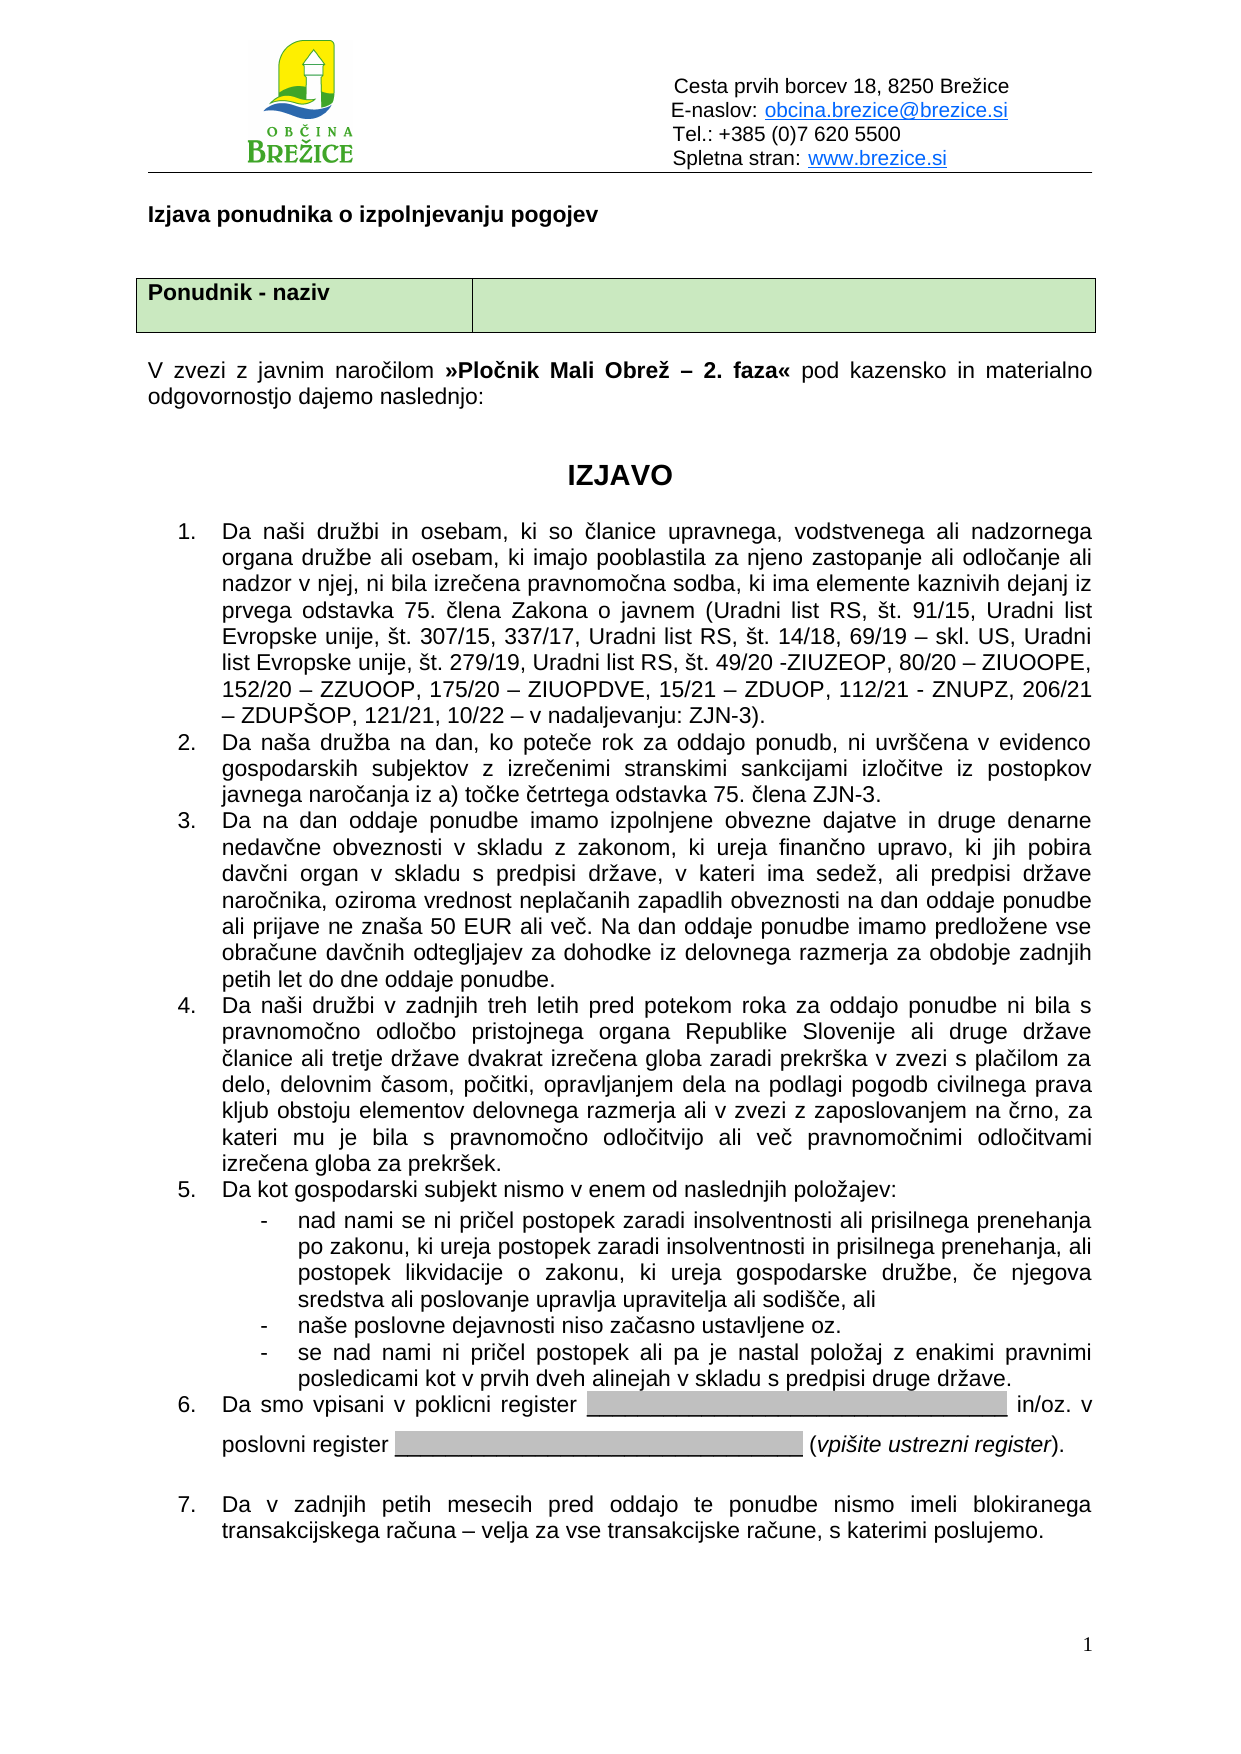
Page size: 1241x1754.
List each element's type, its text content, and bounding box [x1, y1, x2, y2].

list Da na dan oddaje ponudbe imamo izpolnjene obvezne dajatve in druge denarne nedavčne obveznosti v skladu z zakonom, ki ureja finančno upravo, ki jih pobira davčni organ v skladu s predpisi države, v kateri ima sedež, ali predpisi države naročnika, oziroma vrednost neplačanih zapadlih obveznosti na dan oddaje ponudbe ali prijave ne znaša 50 EUR ali več. Na dan oddaje ponudbe imamo predložene vse obračune davčnih odtegljajev za dohodke iz delovnega razmerja za obdobje zadnjih petih let do dne oddaje ponudbe. [177, 807, 1092, 992]
list Da kot gospodarski subjekt nismo v enem od naslednjih položajev: [177, 1176, 1092, 1203]
text IZJAVO [148, 458, 1092, 491]
list Da smo vpisani v poklicni register _________________________________ in/oz. v poslovni register ________________________________ (vpišite ustrezni register). [177, 1391, 1092, 1457]
list Da v zadnjih petih mesecih pred oddajo te ponudbe nismo imeli blokiranega transakcijskega računa – velja za vse transakcijske račune, s katerimi poslujemo. [177, 1491, 1092, 1544]
text Izjava ponudnika o izpolnjevanju pogojev [148, 201, 1092, 228]
list Da naši družbi v zadnjih treh letih pred potekom roka za oddajo ponudbe ni bila s pravnomočno odločbo pristojnega organa Republike Slovenije ali druge države članice ali tretje države dvakrat izrečena globa zaradi prekrška v zvezi s plačilom za delo, delovnim časom, počitki, opravljanjem dela na podlagi pogodb civilnega prava kljub obstoju elementov delovnega razmerja ali v zvezi z zaposlovanjem na črno, za kateri mu je bila s pravnomočno odločitvijo ali več pravnomočnimi odločitvami izrečena globa za prekršek. [177, 992, 1092, 1176]
list se nad nami ni pričel postopek ali pa je nastal položaj z enakimi pravnimi posledicami kot v prvih dveh alinejah v skladu s predpisi druge države. [260, 1338, 1092, 1391]
picture [247, 40, 353, 163]
table_header [473, 279, 1095, 332]
table_header Ponudnik - naziv [137, 279, 472, 332]
list naše poslovne dejavnosti niso začasno ustavljene oz. [260, 1312, 1092, 1338]
text V zvezi z javnim naročilom »Pločnik Mali Obrež – 2. faza« pod kazensko in materialno odgovornostjo dajemo naslednjo: [148, 357, 1092, 409]
list Da naši družbi in osebam, ki so članice upravnega, vodstvenega ali nadzornega organa družbe ali osebam, ki imajo pooblastila za njeno zastopanje ali odločanje ali nadzor v njej, ni bila izrečena pravnomočna sodba, ki ima elemente kaznivih dejanj iz prvega odstavka 75. člena Zakona o javnem (Uradni list RS, št. 91/15, Uradni list Evropske unije, št. 307/15, 337/17, Uradni list RS, št. 14/18, 69/19 – skl. US, Uradni list Evropske unije, št. 279/19, Uradni list RS, št. 49/20 -ZIUZEOP, 80/20 – ZIUOOPE, 152/20 – ZZUOOP, 175/20 – ZIUOPDVE, 15/21 – ZDUOP, 112/21 - ZNUPZ, 206/21 – ZDUPŠOP, 121/21, 10/22 – v nadaljevanju: ZJN-3). [177, 518, 1092, 728]
list Da naša družba na dan, ko poteče rok za oddajo ponudb, ni uvrščena v evidenco gospodarskih subjektov z izrečenimi stranskimi sankcijami izločitve iz postopkov javnega naročanja iz a) točke četrtega odstavka 75. člena ZJN-3. [177, 728, 1092, 807]
list nad nami se ni pričel postopek zaradi insolventnosti ali prisilnega prenehanja po zakonu, ki ureja postopek zaradi insolventnosti in prisilnega prenehanja, ali postopek likvidacije o zakonu, ki ureja gospodarske družbe, če njegova sredstva ali poslovanje upravlja upravitelja ali sodišče, ali [260, 1207, 1092, 1312]
